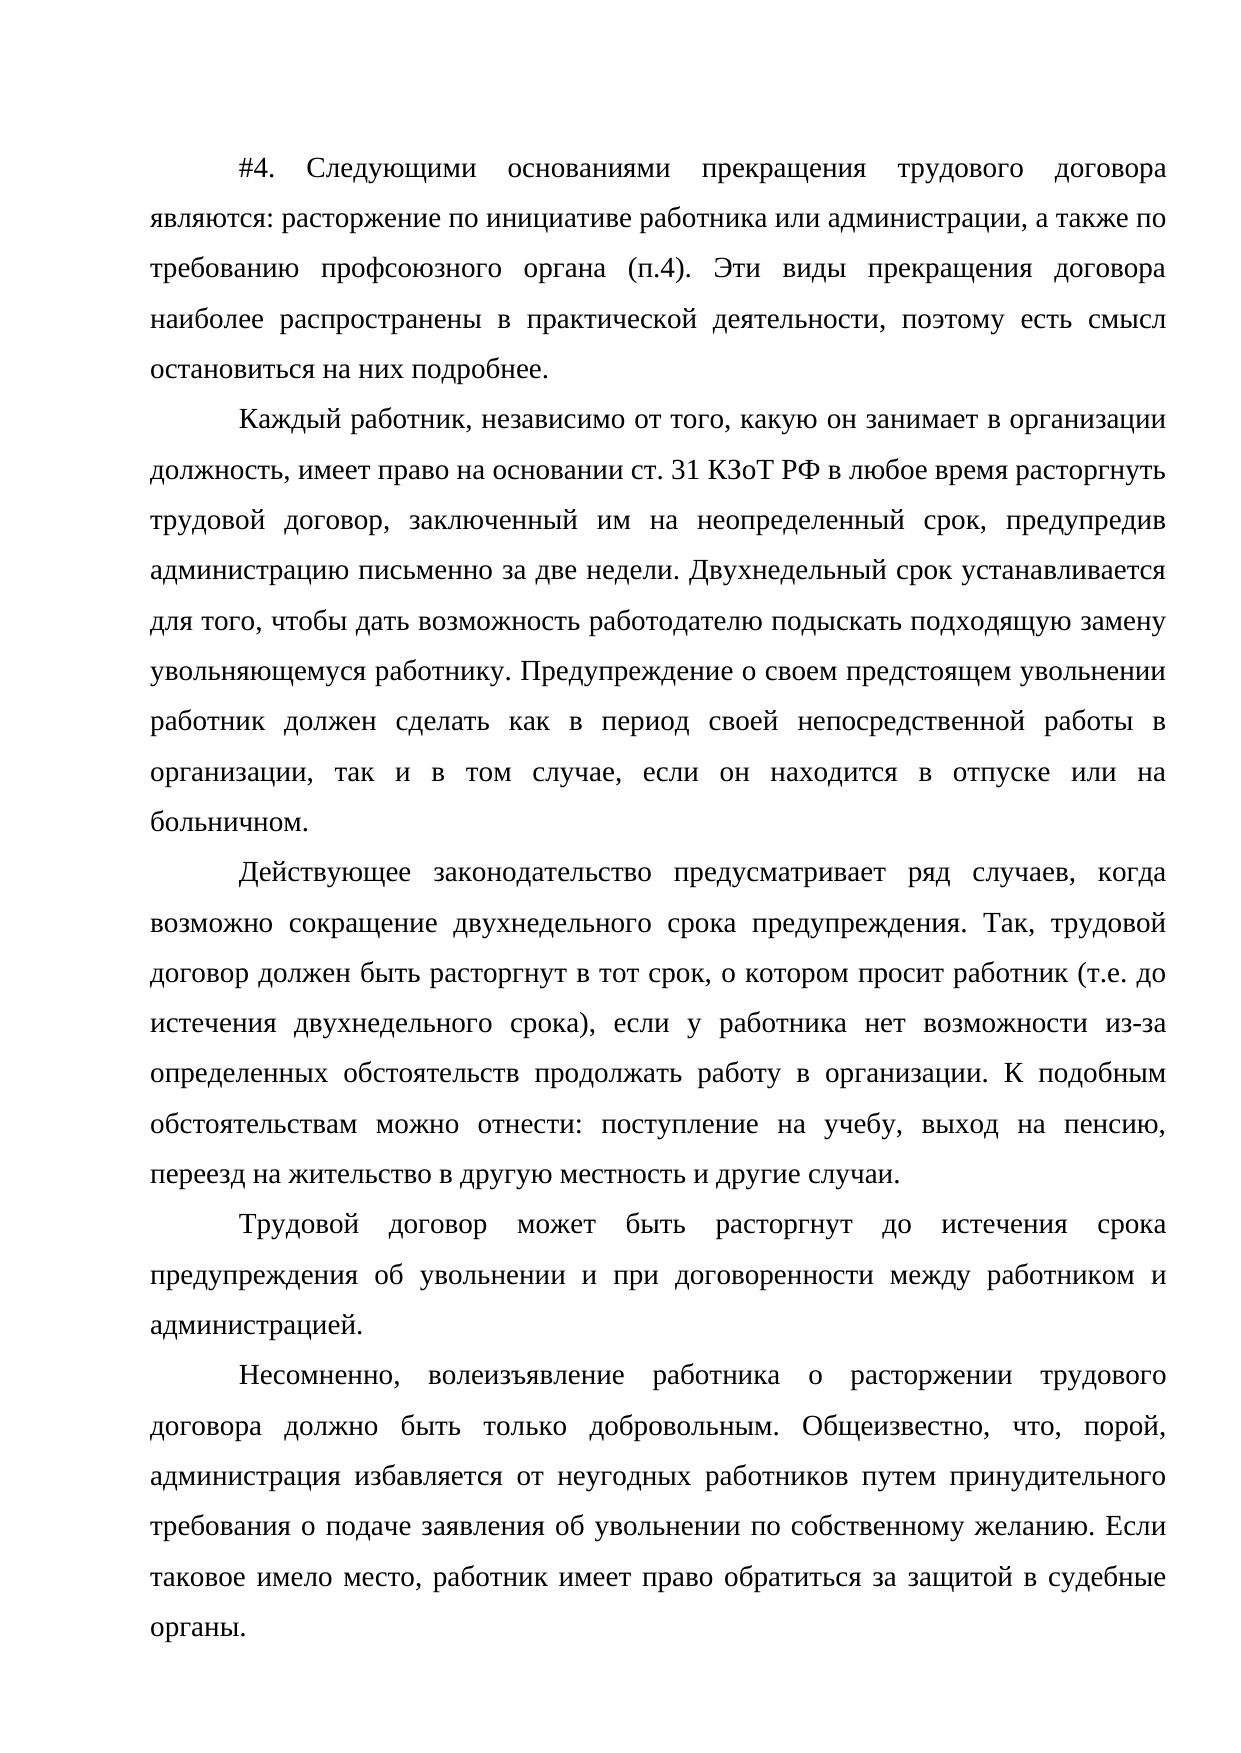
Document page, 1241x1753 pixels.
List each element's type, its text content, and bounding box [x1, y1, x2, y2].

text Трудовой договор может быть расторгнут до истечения срока предупреждения об увольнении и при договоренности между работником и администрацией. [150, 1207, 1167, 1341]
text Действующее законодательство предусматривает ряд случаев, когда возможно сокращение двухнедельного срока предупреждения. Так, трудовой договор должен быть расторгнут в тот срок, о котором просит работник (т.е. до истечения двухнедельного срока), если у работника нет возможности из-за определенных обстоятельств продолжать работу в организации. К подобным обстоятельствам можно отнести: поступление на учебу, выход на пенсию, переезд на жительство в другую местность и другие случаи. [150, 854, 1167, 1190]
text #4. Следующими основаниями прекращения трудового договора являются: расторжение по инициативе работника или администрации, а также по требованию профсоюзного органа (п.4). Эти виды прекращения договора наиболее распространены в практической деятельности, поэтому есть смысл остановиться на них подробнее. [150, 150, 1167, 385]
text Несомненно, волеизъявление работника о расторжении трудового договора должно быть только добровольным. Общеизвестно, что, порой, администрация избавляется от неугодных работников путем принудительного требования о подаче заявления об увольнении по собственному желанию. Если таковое имело место, работник имеет право обратиться за защитой в судебные органы. [150, 1357, 1167, 1643]
text Каждый работник, независимо от того, какую он занимает в организации должность, имеет право на основании ст. 31 КЗоТ РФ в любое время расторгнуть трудовой договор, заключенный им на неопределенный срок, предупредив администрацию письменно за две недели. Двухнедельный срок устанавливается для того, чтобы дать возможность работодателю подыскать подходящую замену увольняющемуся работнику. Предупреждение о своем предстоящем увольнении работник должен сделать как в период своей непосредственной работы в организации, так и в том случае, если он находится в отпуске или на больничном. [150, 402, 1167, 838]
